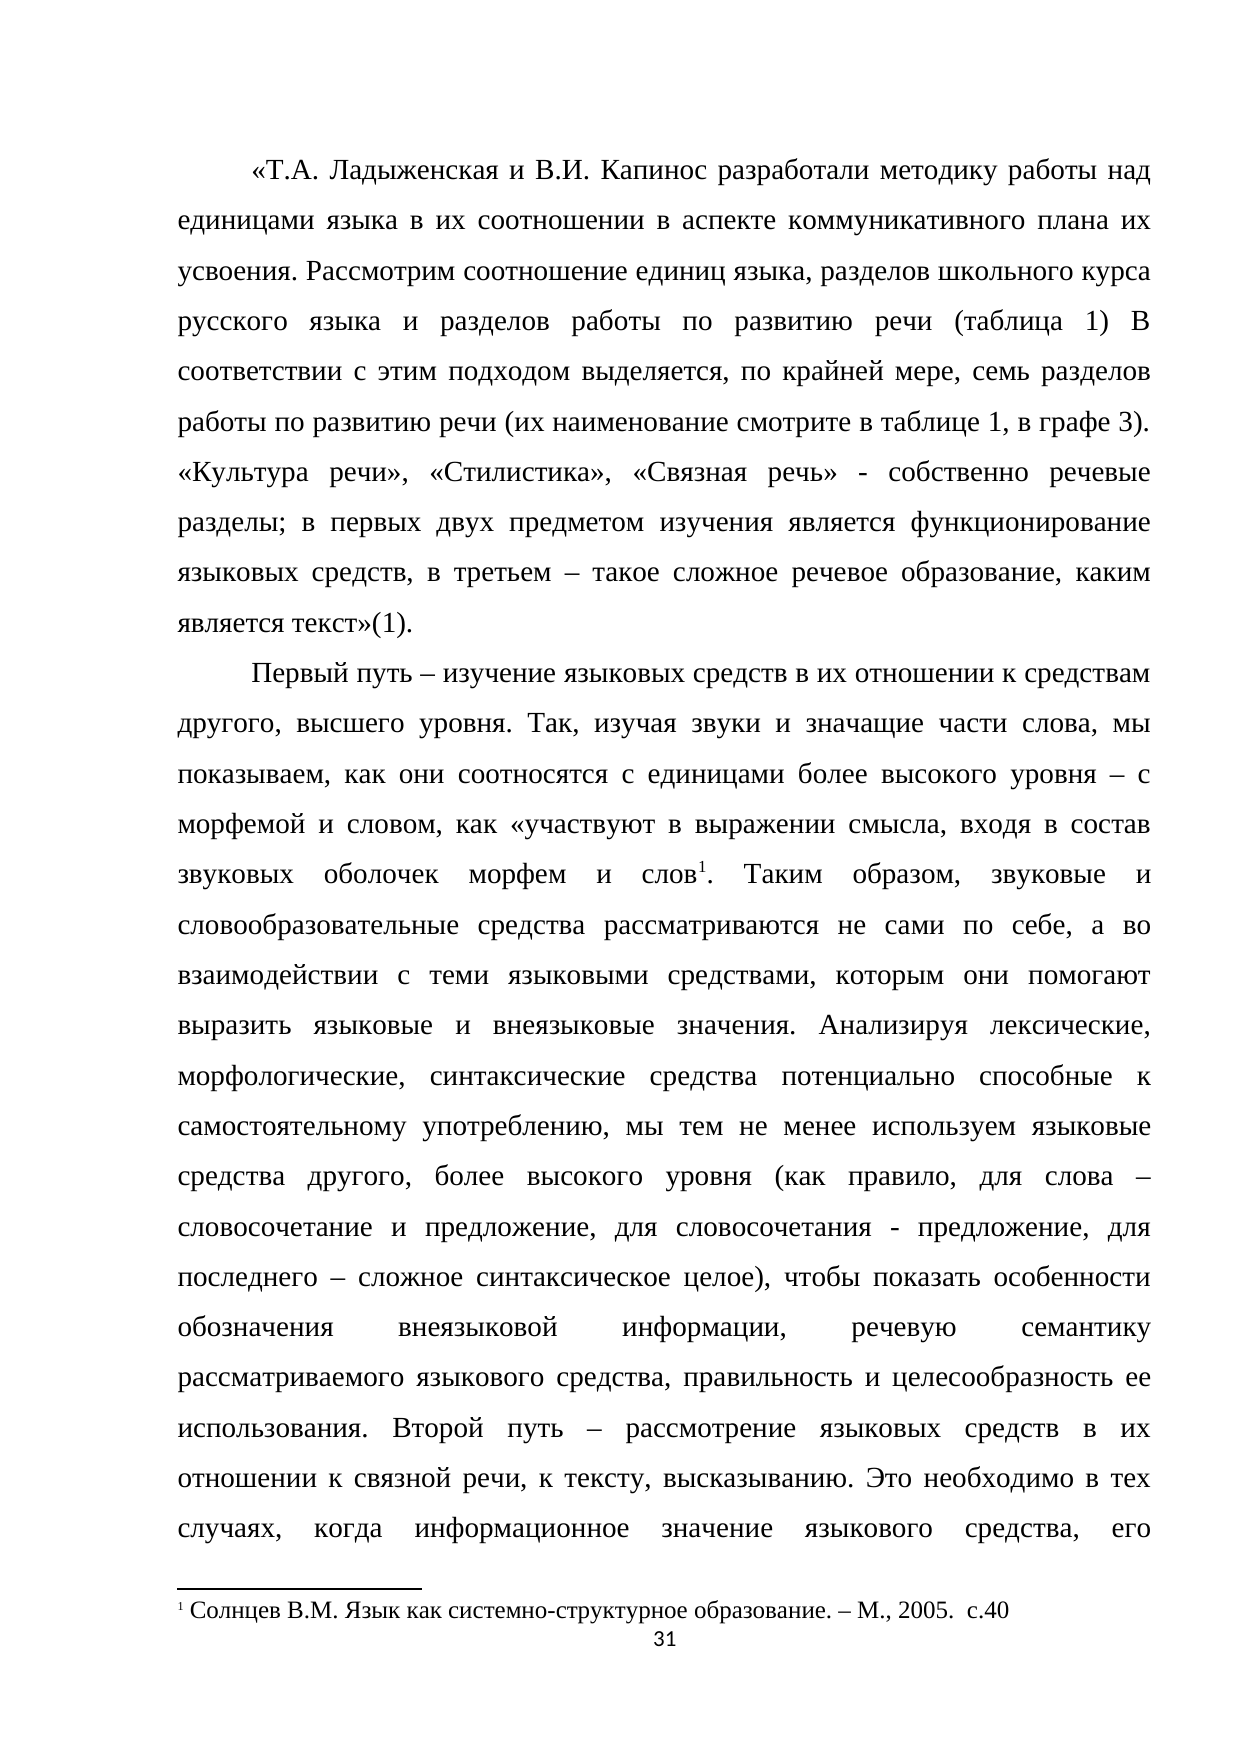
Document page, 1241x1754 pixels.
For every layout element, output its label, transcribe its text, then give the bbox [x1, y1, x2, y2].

text «Т.А. Ладыженская и В.И. Капинос разработали методику работы над единицами языка в их соотношении в аспекте коммуникативного плана их усвоения. Рассмотрим соотношение единиц языка, разделов школьного курса русского языка и разделов работы по развитию речи (таблица 1) В соответствии с этим подходом выделяется, по крайней мере, семь разделов работы по развитию речи (их наименование смотрите в таблице 1, в графе 3). «Культура речи», «Стилистика», «Связная речь» - собственно речевые разделы; в первых двух предметом изучения является функционирование языковых средств, в третьем – такое сложное речевое образование, каким является текст»(1). [177, 152, 1152, 638]
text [177, 655, 1152, 1544]
